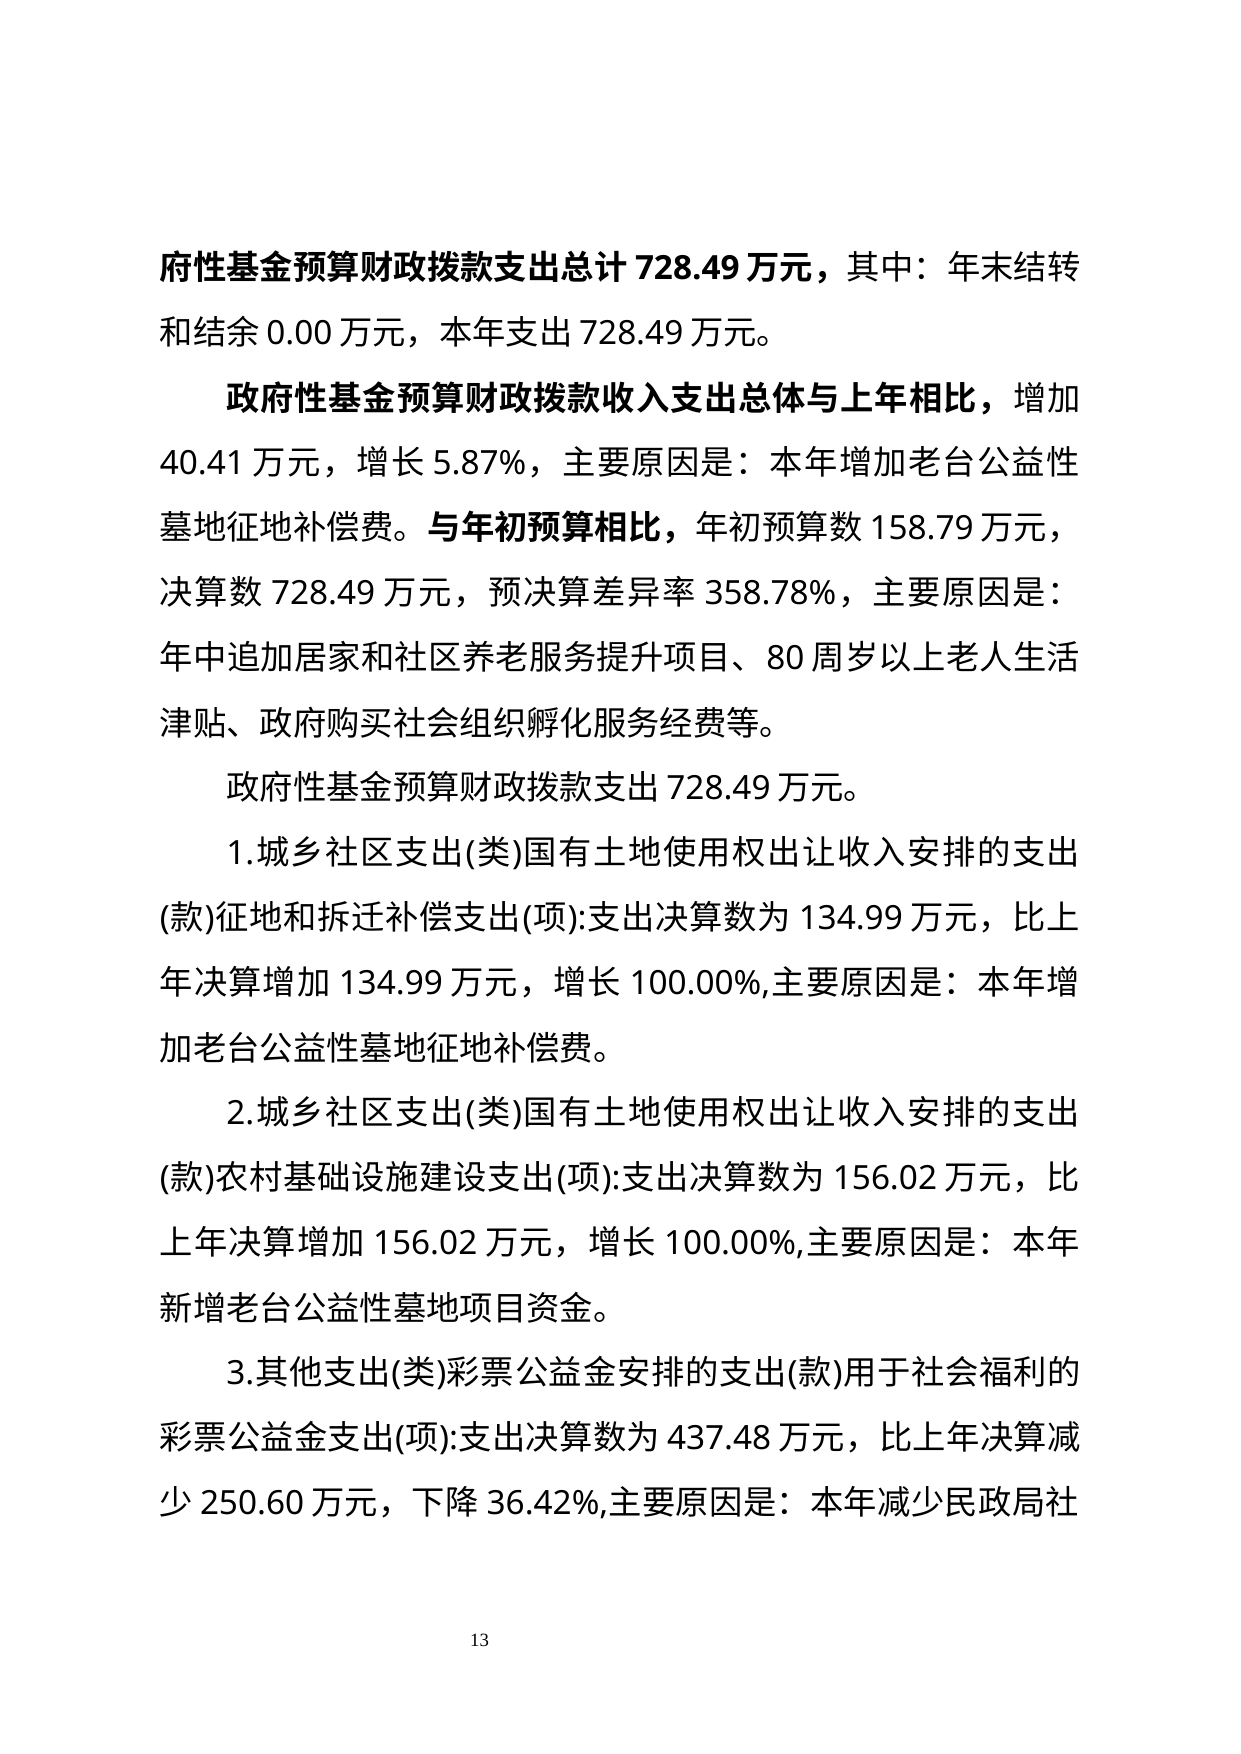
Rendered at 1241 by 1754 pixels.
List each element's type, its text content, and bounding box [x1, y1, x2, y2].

text 1.城乡社区支出(类)国有土地使用权出让收入安排的支出(款)征地和拆迁补偿支出(项):支出决算数为134.99万元，比上年决算增加134.99万元，增长100.00%,主要原因是：本年增加老台公益性墓地征地补偿费。 [159, 818, 1081, 1078]
text 2.城乡社区支出(类)国有土地使用权出让收入安排的支出(款)农村基础设施建设支出(项):支出决算数为156.02万元，比上年决算增加156.02万元，增长100.00%,主要原因是：本年新增老台公益性墓地项目资金。 [159, 1078, 1081, 1338]
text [159, 1338, 1081, 1533]
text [159, 233, 1081, 363]
text 政府性基金预算财政拨款支出728.49万元。 [159, 753, 1081, 818]
text 政府性基金预算财政拨款收入支出总体与上年相比，增加40.41万元，增长5.87%，主要原因是：本年增加老台公益性墓地征地补偿费。与年初预算相比，年初预算数158.79万元，决算数728.49万元，预决算差异率358.78%，主要原因是：年中追加居家和社区养老服务提升项目、80周岁以上老人生活津贴、政府购买社会组织孵化服务经费等。 [159, 363, 1081, 753]
